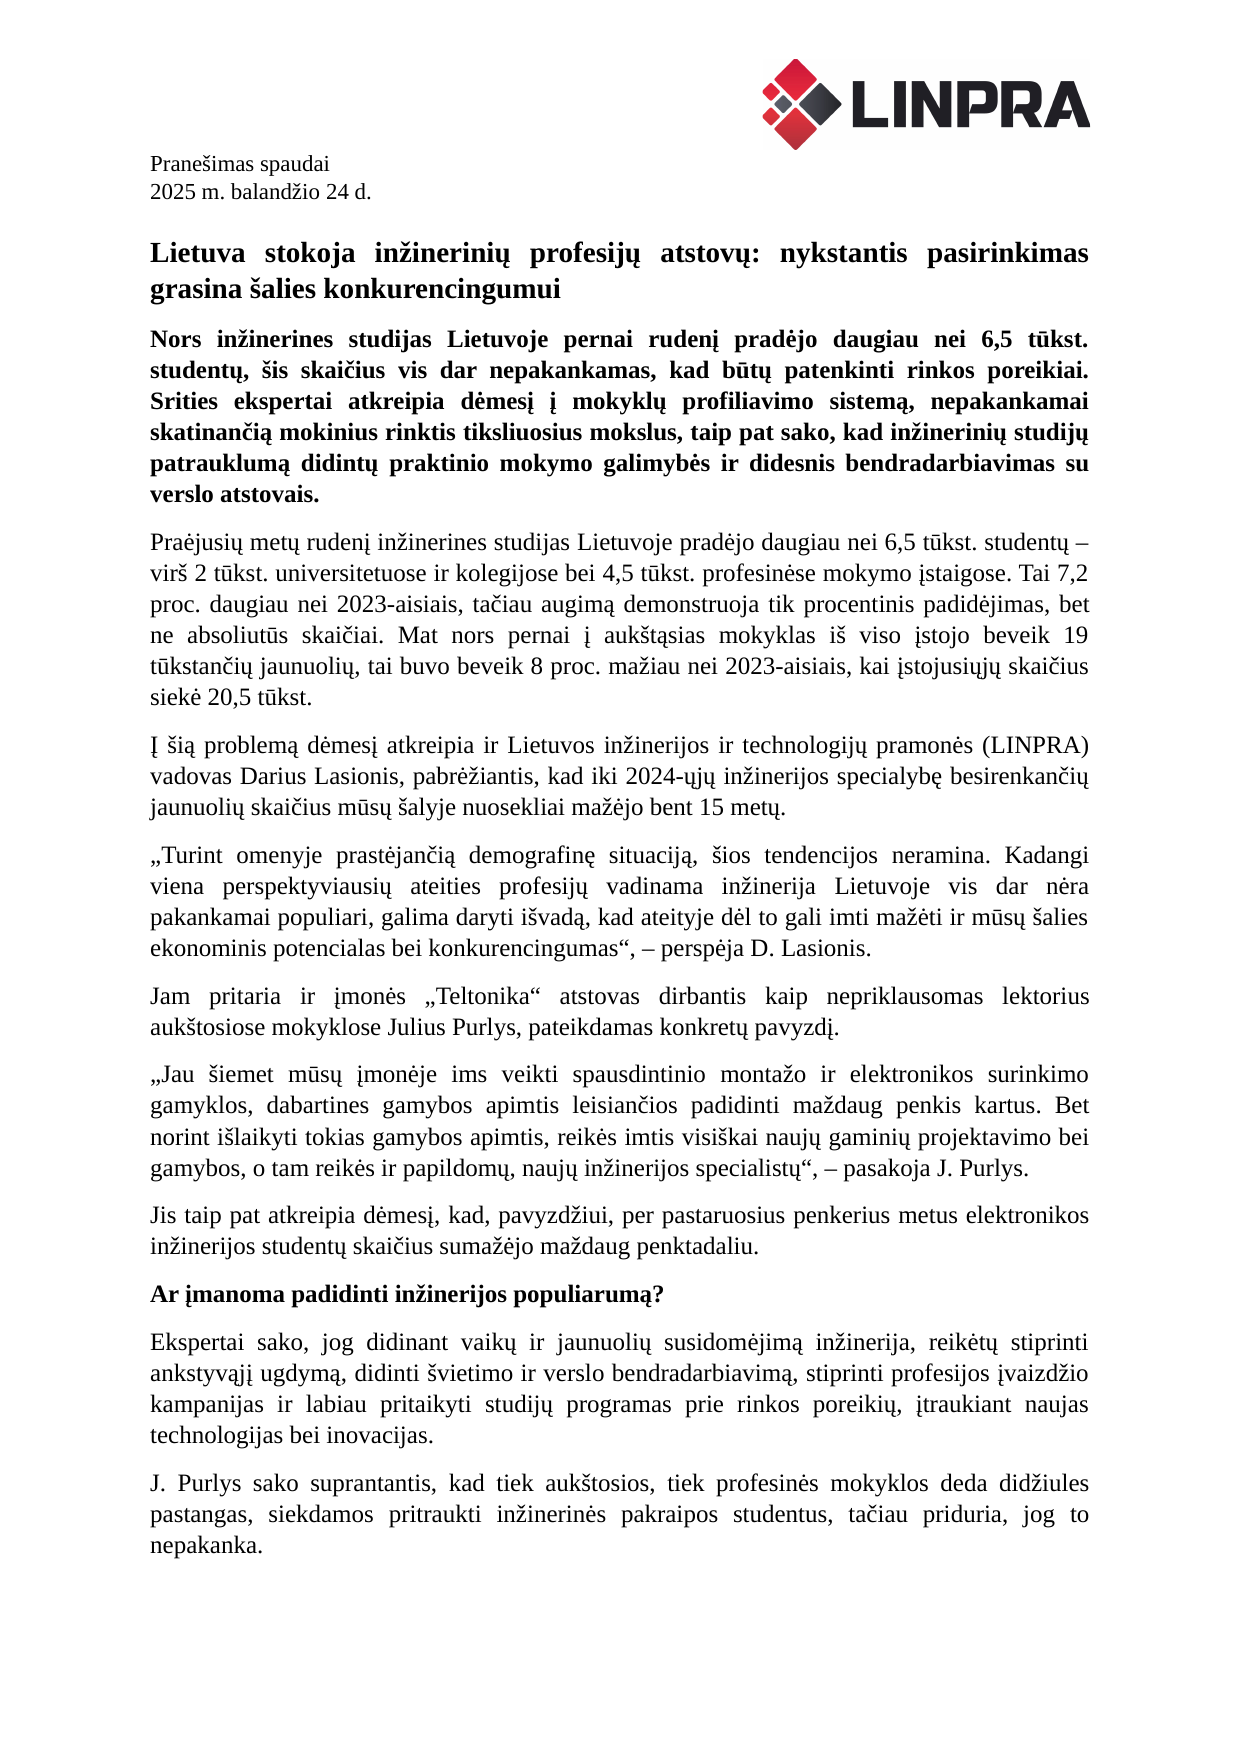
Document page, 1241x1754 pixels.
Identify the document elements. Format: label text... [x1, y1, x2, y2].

text Ekspertai sako, jog didinant vaikų ir jaunuolių susidomėjimą inžinerija, reikėtų stiprinti ankstyvąjį ugdymą, didinti švietimo ir verslo bendradarbiavimą, stiprinti profesijos įvaizdžio kampanijas ir labiau pritaikyti studijų programas prie rinkos poreikių, įtraukiant naujas technologijas bei inovacijas. [150, 1327, 1090, 1449]
text „Jau šiemet mūsų įmonėje ims veikti spausdintinio montažo ir elektronikos surinkimo gamyklos, dabartines gamybos apimtis leisiančios padidinti maždaug penkis kartus. Bet norint išlaikyti tokias gamybos apimtis, reikės imtis visiškai naujų gaminių projektavimo bei gamybos, o tam reikės ir papildomų, naujų inžinerijos specialistų“, – pasakoja J. Purlys. [150, 1059, 1090, 1181]
text Praėjusių metų rudenį inžinerines studijas Lietuvoje pradėjo daugiau nei 6,5 tūkst. studentų – virš 2 tūkst. universitetuose ir kolegijose bei 4,5 tūkst. profesinėse mokymo įstaigose. Tai 7,2 proc. daugiau nei 2023-aisiais, tačiau augimą demonstruoja tik procentinis padidėjimas, bet ne absoliutūs skaičiai. Mat nors pernai į aukštąsias mokyklas iš viso įstojo beveik 19 tūkstančių jaunuolių, tai buvo beveik 8 proc. mažiau nei 2023-aisiais, kai įstojusiųjų skaičius siekė 20,5 tūkst. [150, 527, 1090, 711]
text Pranešimas spaudai [150, 150, 1090, 176]
text Lietuva stokoja inžinerinių profesijų atstovų: nykstantis pasirinkimas grasina šalies konkurencingumui [150, 235, 1090, 305]
text 2025 m. balandžio 24 d. [150, 178, 1090, 205]
text Ar įmanoma padidinti inžinerijos populiarumą? [150, 1279, 1090, 1308]
text Į šią problemą dėmesį atkreipia ir Lietuvos inžinerijos ir technologijų pramonės (LINPRA) vadovas Darius Lasionis, pabrėžiantis, kad iki 2024-ųjų inžinerijos specialybę besirenkančių jaunuolių skaičius mūsų šalyje nuosekliai mažėjo bent 15 metų. [150, 730, 1090, 821]
text Jis taip pat atkreipia dėmesį, kad, pavyzdžiui, per pastaruosius penkerius metus elektronikos inžinerijos studentų skaičius sumažėjo maždaug penktadaliu. [150, 1200, 1090, 1260]
text „Turint omenyje prastėjančią demografinę situaciją, šios tendencijos neramina. Kadangi viena perspektyviausių ateities profesijų vadinama inžinerija Lietuvoje vis dar nėra pakankamai populiari, galima daryti išvadą, kad ateityje dėl to gali imti mažėti ir mūsų šalies ekonominis potencialas bei konkurencingumas“, – perspėja D. Lasionis. [150, 840, 1090, 962]
text Jam pritaria ir įmonės „Teltonika“ atstovas dirbantis kaip nepriklausomas lektorius aukštosiose mokyklose Julius Purlys, pateikdamas konkretų pavyzdį. [150, 981, 1090, 1041]
text J. Purlys sako suprantantis, kad tiek aukštosios, tiek profesinės mokyklos deda didžiules pastangas, siekdamos pritraukti inžinerinės pakraipos studentus, tačiau priduria, jog to nepakanka. [150, 1468, 1090, 1558]
picture [762, 59, 1091, 150]
text Nors inžinerines studijas Lietuvoje pernai rudenį pradėjo daugiau nei 6,5 tūkst. studentų, šis skaičius vis dar nepakankamas, kad būtų patenkinti rinkos poreikiai. Srities ekspertai atkreipia dėmesį į mokyklų profiliavimo sistemą, nepakankamai skatinančią mokinius rinktis tiksliuosius mokslus, taip pat sako, kad inžinerinių studijų patrauklumą didintų praktinio mokymo galimybės ir didesnis bendradarbiavimas su verslo atstovais. [150, 324, 1090, 508]
